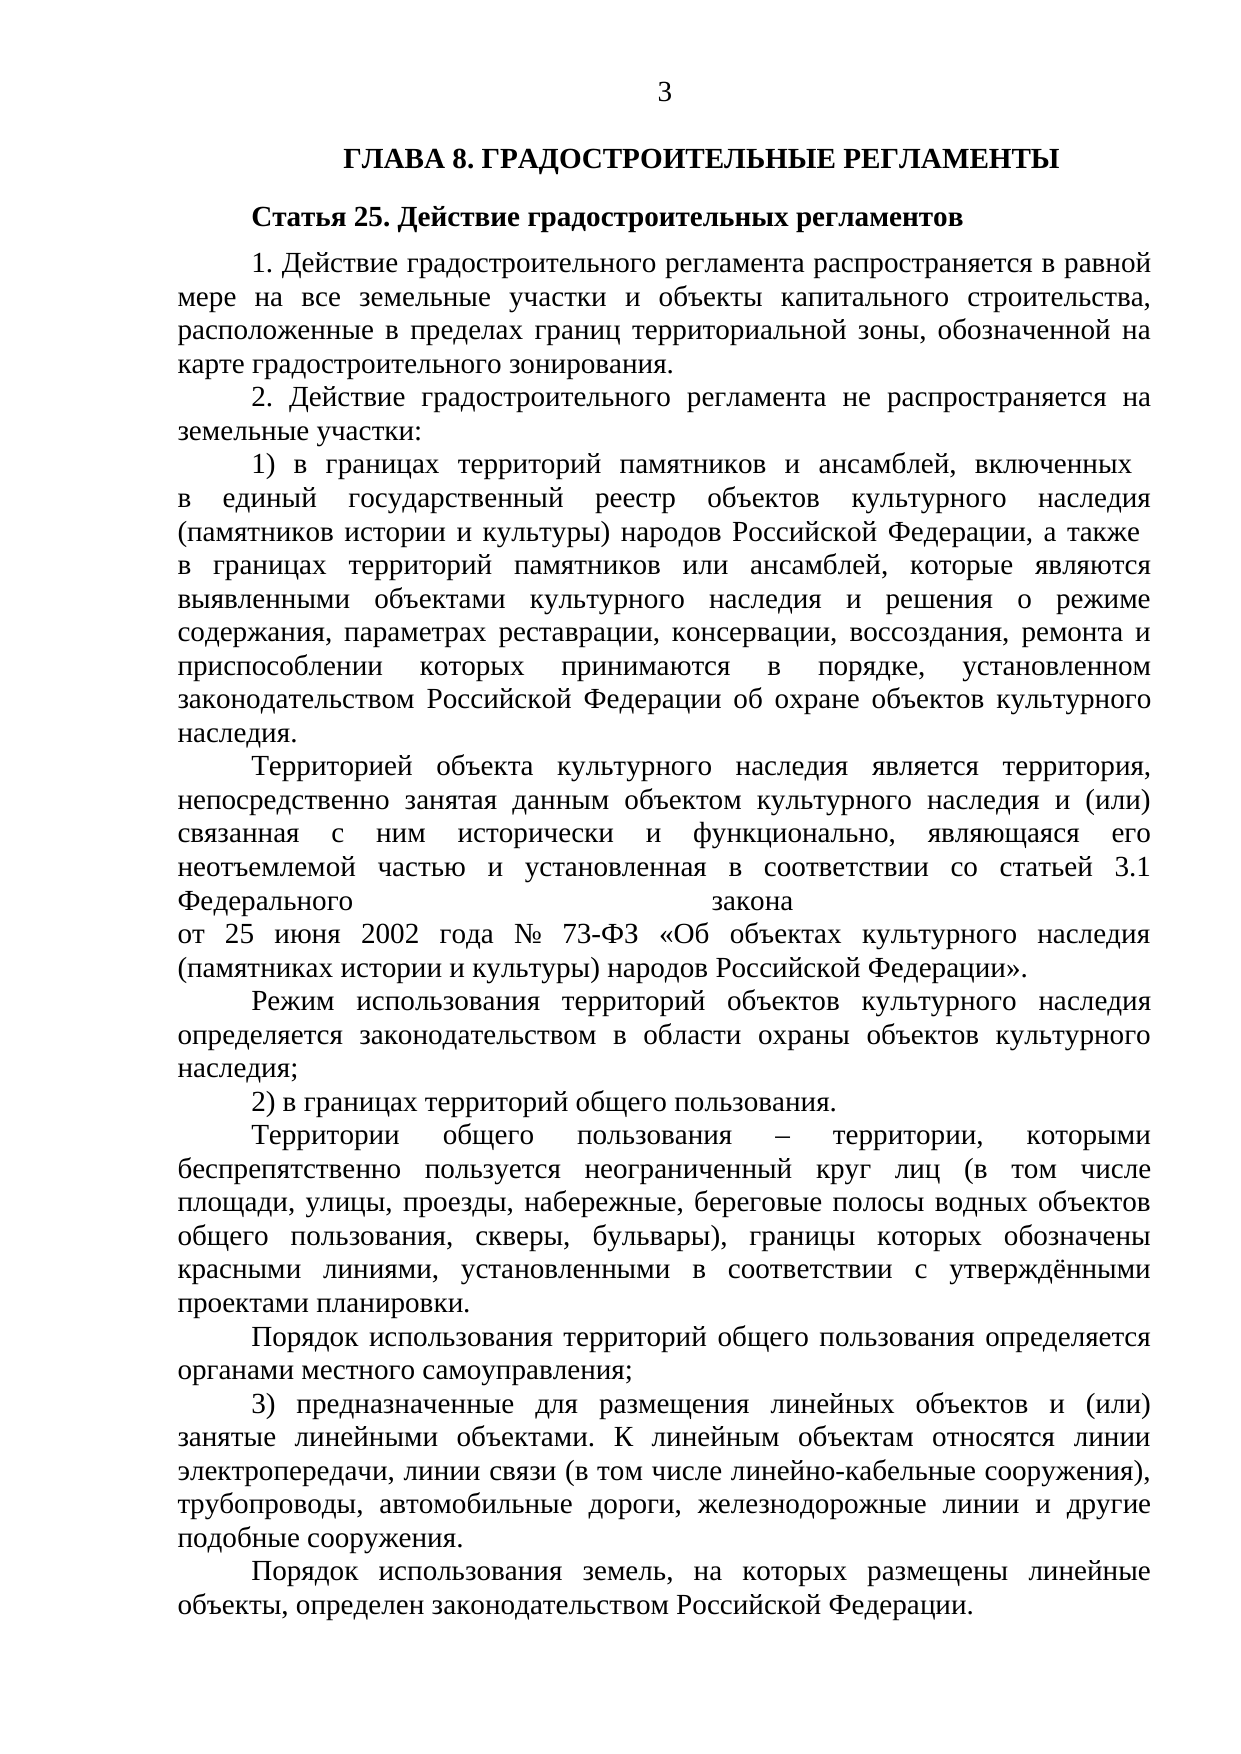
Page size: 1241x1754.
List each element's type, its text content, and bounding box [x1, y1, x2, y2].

text 1) в границах территорий памятников и ансамблей, включенных в единый государственный реестр объектов культурного наследия (памятников истории и культуры) народов Российской Федерации, а также в границах территорий памятников или ансамблей, которые являются выявленными объектами культурного наследия и решения о режиме содержания, параметрах реставрации, консервации, воссоздания, ремонта и приспособлении которых принимаются в порядке, установленном законодательством Российской Федерации об охране объектов культурного наследия. [177, 447, 1152, 748]
text 3) предназначенные для размещения линейных объектов и (или) занятые линейными объектами. К линейным объектам относятся линии электропередачи, линии связи (в том числе линейно-кабельные сооружения), трубопроводы, автомобильные дороги, железнодорожные линии и другие подобные сооружения. [177, 1386, 1152, 1553]
text Порядок использования территорий общего пользования определяется органами местного самоуправления; [177, 1319, 1152, 1386]
subtitle Статья 25. Действие градостроительных регламентов [177, 199, 1152, 233]
text 2) в границах территорий общего пользования. [177, 1084, 1152, 1117]
text 1. Действие градостроительного регламента распространяется в равной мере на все земельные участки и объекты капитального строительства, расположенные в пределах границ территориальной зоны, обозначенной на карте градостроительного зонирования. [177, 245, 1152, 379]
text Территории общего пользования – территории, которыми беспрепятственно пользуется неограниченный круг лиц (в том числе площади, улицы, проезды, набережные, береговые полосы водных объектов общего пользования, скверы, бульвары), границы которых обозначены красными линиями, установленными в соответствии с утверждёнными проектами планировки. [177, 1117, 1152, 1319]
text Порядок использования земель, на которых размещены линейные объекты, определен законодательством Российской Федерации. [177, 1553, 1152, 1621]
text 2. Действие градостроительного регламента не распространяется на земельные участки: [177, 379, 1152, 447]
text Территорией объекта культурного наследия является территория, непосредственно занятая данным объектом культурного наследия и (или) связанная с ним исторически и функционально, являющаяся его неотъемлемой частью и установленная в соответствии со статьей 3.1 Федерального закона от 25 июня 2002 года № 73-ФЗ «Об объектах культурного наследия (памятниках истории и культуры) народов Российской Федерации». [177, 748, 1152, 983]
text Режим использования территорий объектов культурного наследия определяется законодательством в области охраны объектов культурного наследия; [177, 983, 1152, 1084]
subtitle ГЛАВА 8. ГРАДОСТРОИТЕЛЬНЫЕ РЕГЛАМЕНТЫ [177, 141, 1152, 174]
